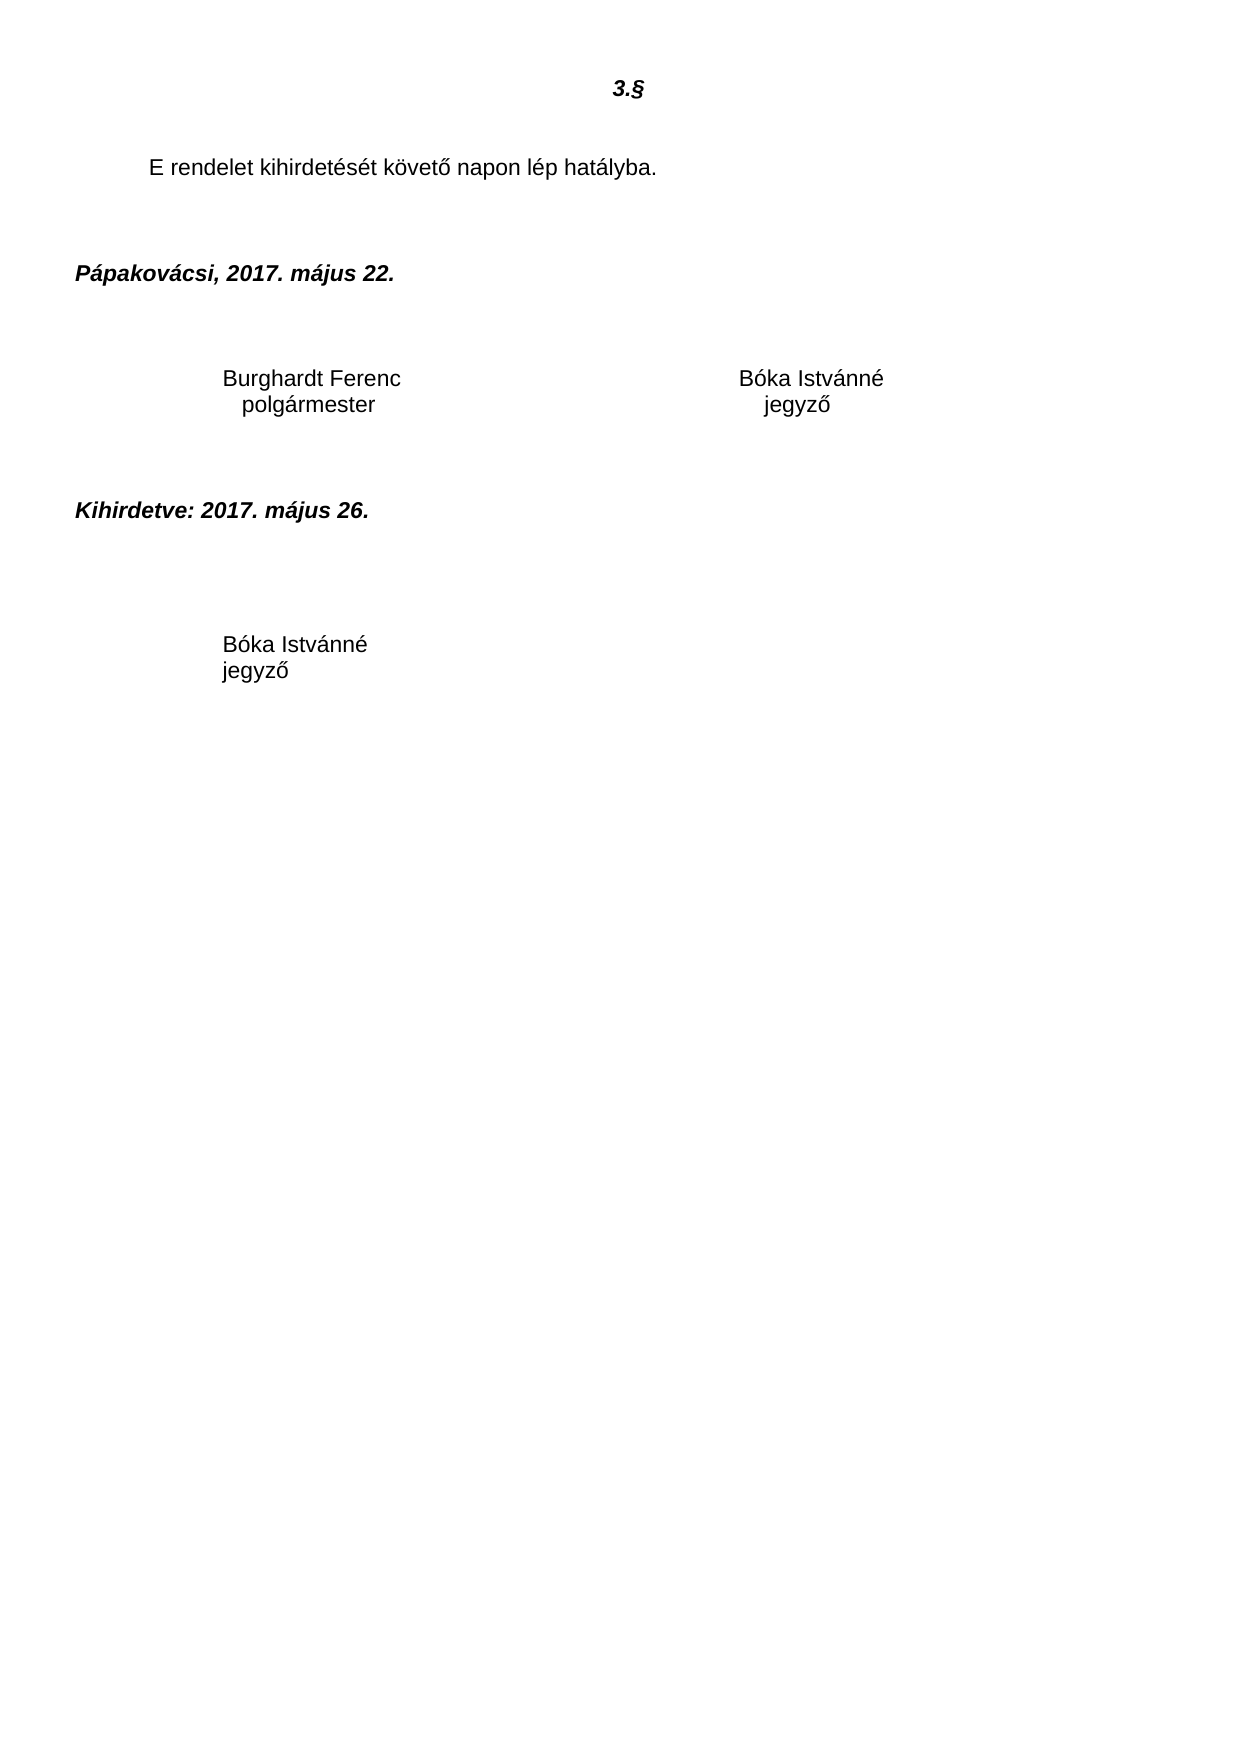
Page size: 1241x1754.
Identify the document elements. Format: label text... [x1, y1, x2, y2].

text Kihirdetve: 2017. május 26. [75, 497, 1181, 523]
text polgármester jegyző [75, 391, 1181, 418]
text Burghardt Ferenc Bóka Istvánné [75, 365, 1181, 391]
text jegyző [75, 657, 1181, 683]
text Pápakovácsi, 2017. május 22. [75, 259, 1181, 286]
text E rendelet kihirdetését követő napon lép hatályba. [75, 154, 1181, 180]
text 3.§ [75, 75, 1181, 101]
text Bóka Istvánné [75, 631, 1181, 657]
